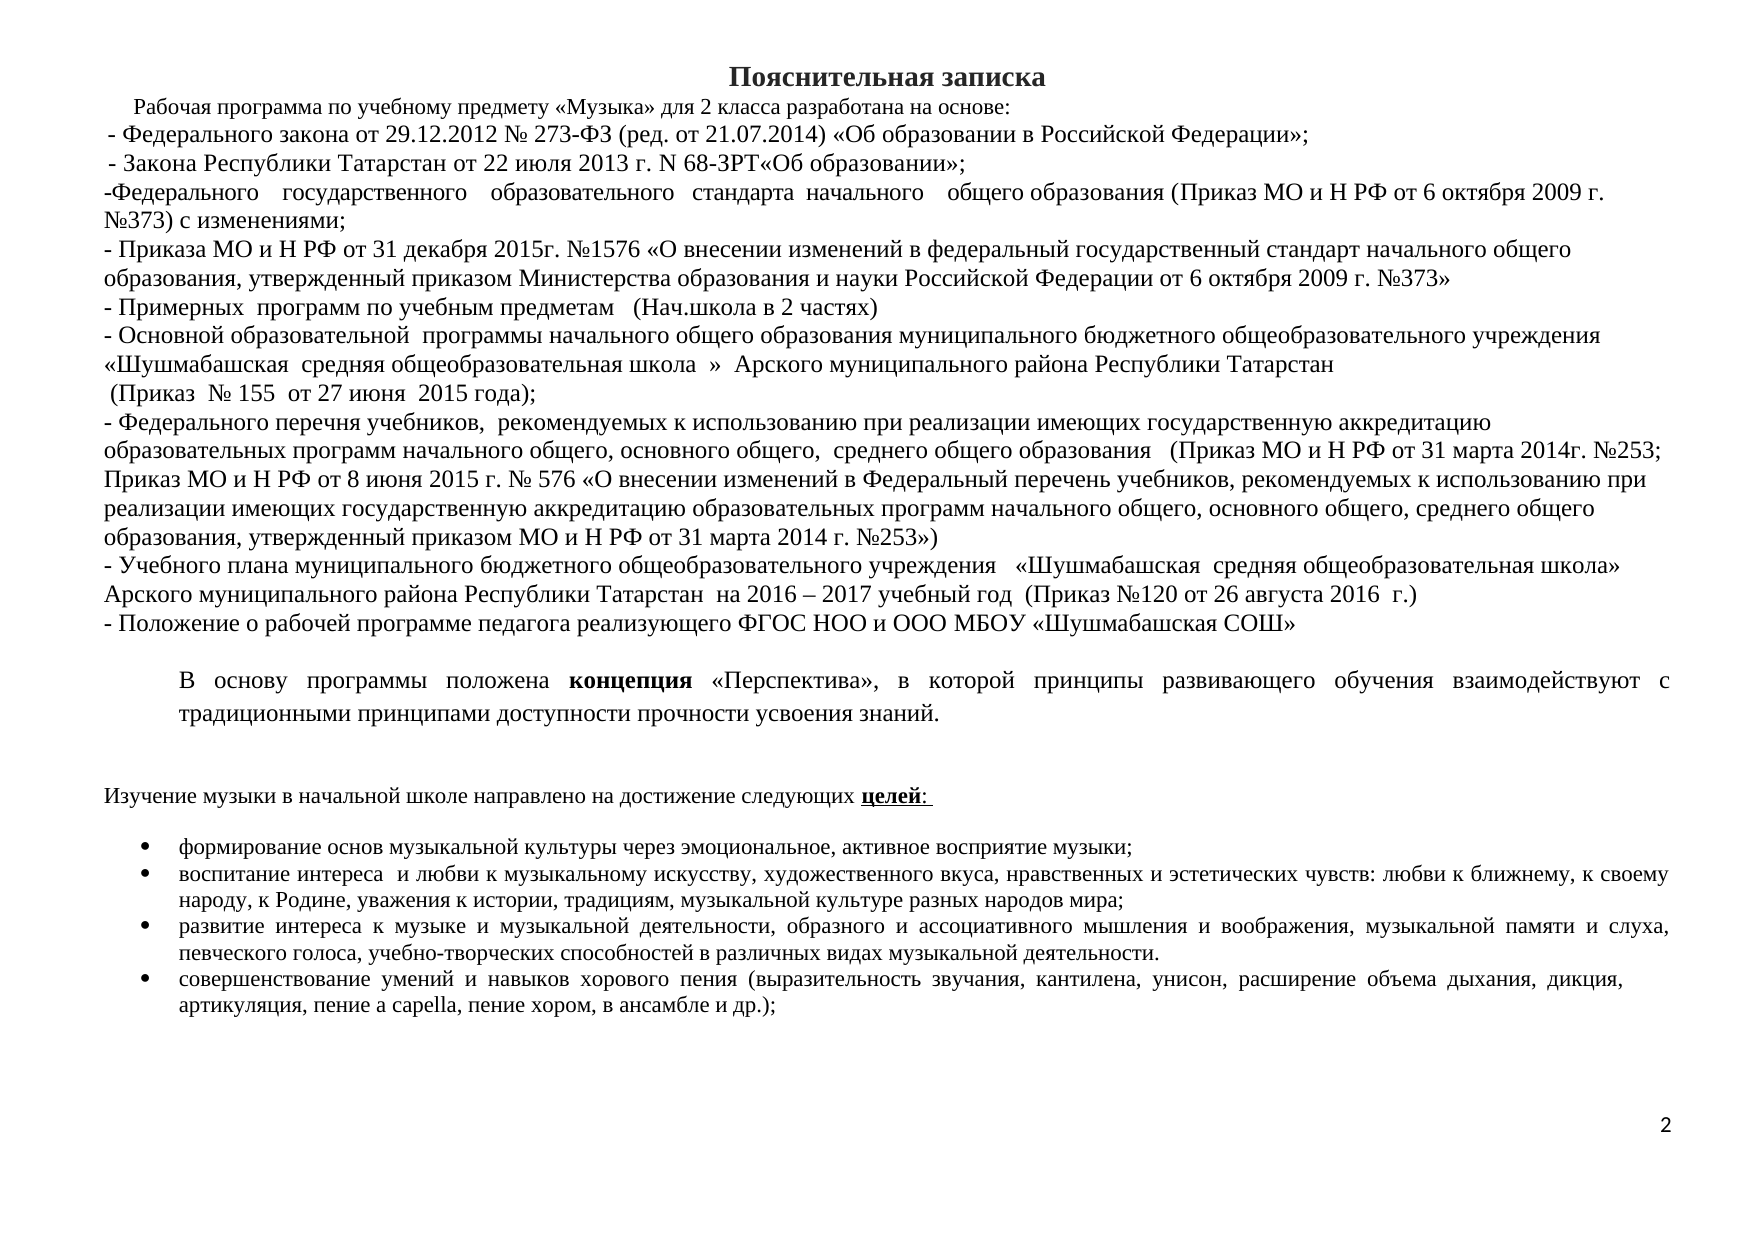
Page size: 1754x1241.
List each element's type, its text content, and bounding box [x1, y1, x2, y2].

text Пояснительная записка [103, 59, 1671, 93]
text - Приказа МО и Н РФ от 31 декабря 2015г. №1576 «О внесении изменений в федеральный государственный стандарт начального общего образования, утвержденный приказом Министерства образования и науки Российской Федерации от 6 октября 2009 г. №373» [103, 234, 1671, 292]
text - Основной образовательной программы начального общего образования муниципального бюджетного общеобразовательного учреждения «Шушмабашская средняя общеобразовательная школа » Арского муниципального района Республики Татарстан [103, 320, 1671, 378]
text - Учебного плана муниципального бюджетного общеобразовательного учреждения «Шушмабашская средняя общеобразовательная школа» Арского муниципального района Республики Татарстан на 2016 – 2017 учебный год (Приказ №120 от 26 августа 2016 г.) [103, 550, 1671, 608]
text Изучение музыки в начальной школе направлено на достижение следующих целей: [103, 782, 1671, 809]
list воспитание интереса и любви к музыкальному искусству, художественного вкуса, нравственных и эстетических чувств: любви к ближнему, к своему народу, к Родине, уважения к истории, традициям, музыкальной культуре разных народов мира; [141, 860, 1671, 912]
text (Приказ № 155 от 27 июня 2015 года); [103, 378, 1671, 407]
list развитие интереса к музыке и музыкальной деятельности, образного и ассоциативного мышления и воображения, музыкальной памяти и слуха, певческого голоса, учебно-творческих способностей в различных видах музыкальной деятельности. [141, 912, 1671, 965]
text -Федерального государственного образовательного стандарта начального общего образования (Приказ МО и Н РФ от 6 октября 2009 г. №373) с изменениями; [103, 177, 1671, 234]
list формирование основ музыкальной культуры через эмоциональное, активное восприятие музыки; [141, 833, 1671, 860]
list совершенствование умений и навыков хорового пения (выразительность звучания, кантилена, унисон, расширение объема дыхания, дикция, артикуляция, пение a capella, пение хором, в ансамбле и др.); [141, 965, 1626, 1018]
text - Федерального перечня учебников, рекомендуемых к использованию при реализации имеющих государственную аккредитацию образовательных программ начального общего, основного общего, среднего общего образования (Приказ МО и Н РФ от 31 марта 2014г. №253; Приказ МО и Н РФ от 8 июня 2015 г. № 576 «О внесении изменений в Федеральный перечень учебников, рекомендуемых к использованию при реализации имеющих государственную аккредитацию образовательных программ начального общего, основного общего, среднего общего образования, утвержденный приказом МО и Н РФ от 31 марта 2014 г. №253») [103, 407, 1671, 550]
text - Примерных программ по учебным предметам (Нач.школа в 2 частях) [103, 292, 1671, 320]
text - Положение о рабочей программе педагога реализующего ФГОС НОО и ООО МБОУ «Шушмабашская СОШ» [103, 608, 1671, 637]
text - Федерального закона от 29.12.2012 № 273-ФЗ (ред. от 21.07.2014) «Об образовании в Российской Федерации»; [89, 119, 618, 148]
text Рабочая программа по учебному предмету «Музыка» для 2 класса разработана на основе: [133, 93, 1671, 119]
text - Закона Республики Татарстан от 22 июля 2013 г. N 68-ЗРТ«Об образовании»; [89, 148, 1671, 177]
text - Федерального закона от 29.12.2012 № 273-ФЗ (ред. от 21.07.2014) «Об образовании в Российской Федерации»; [832, 119, 1671, 148]
list В основу программы положена концепция «Перспектива», в которой принципы развивающего обучения взаимодействуют с традиционными принципами доступности прочности усвоения знаний. [178, 665, 1671, 727]
